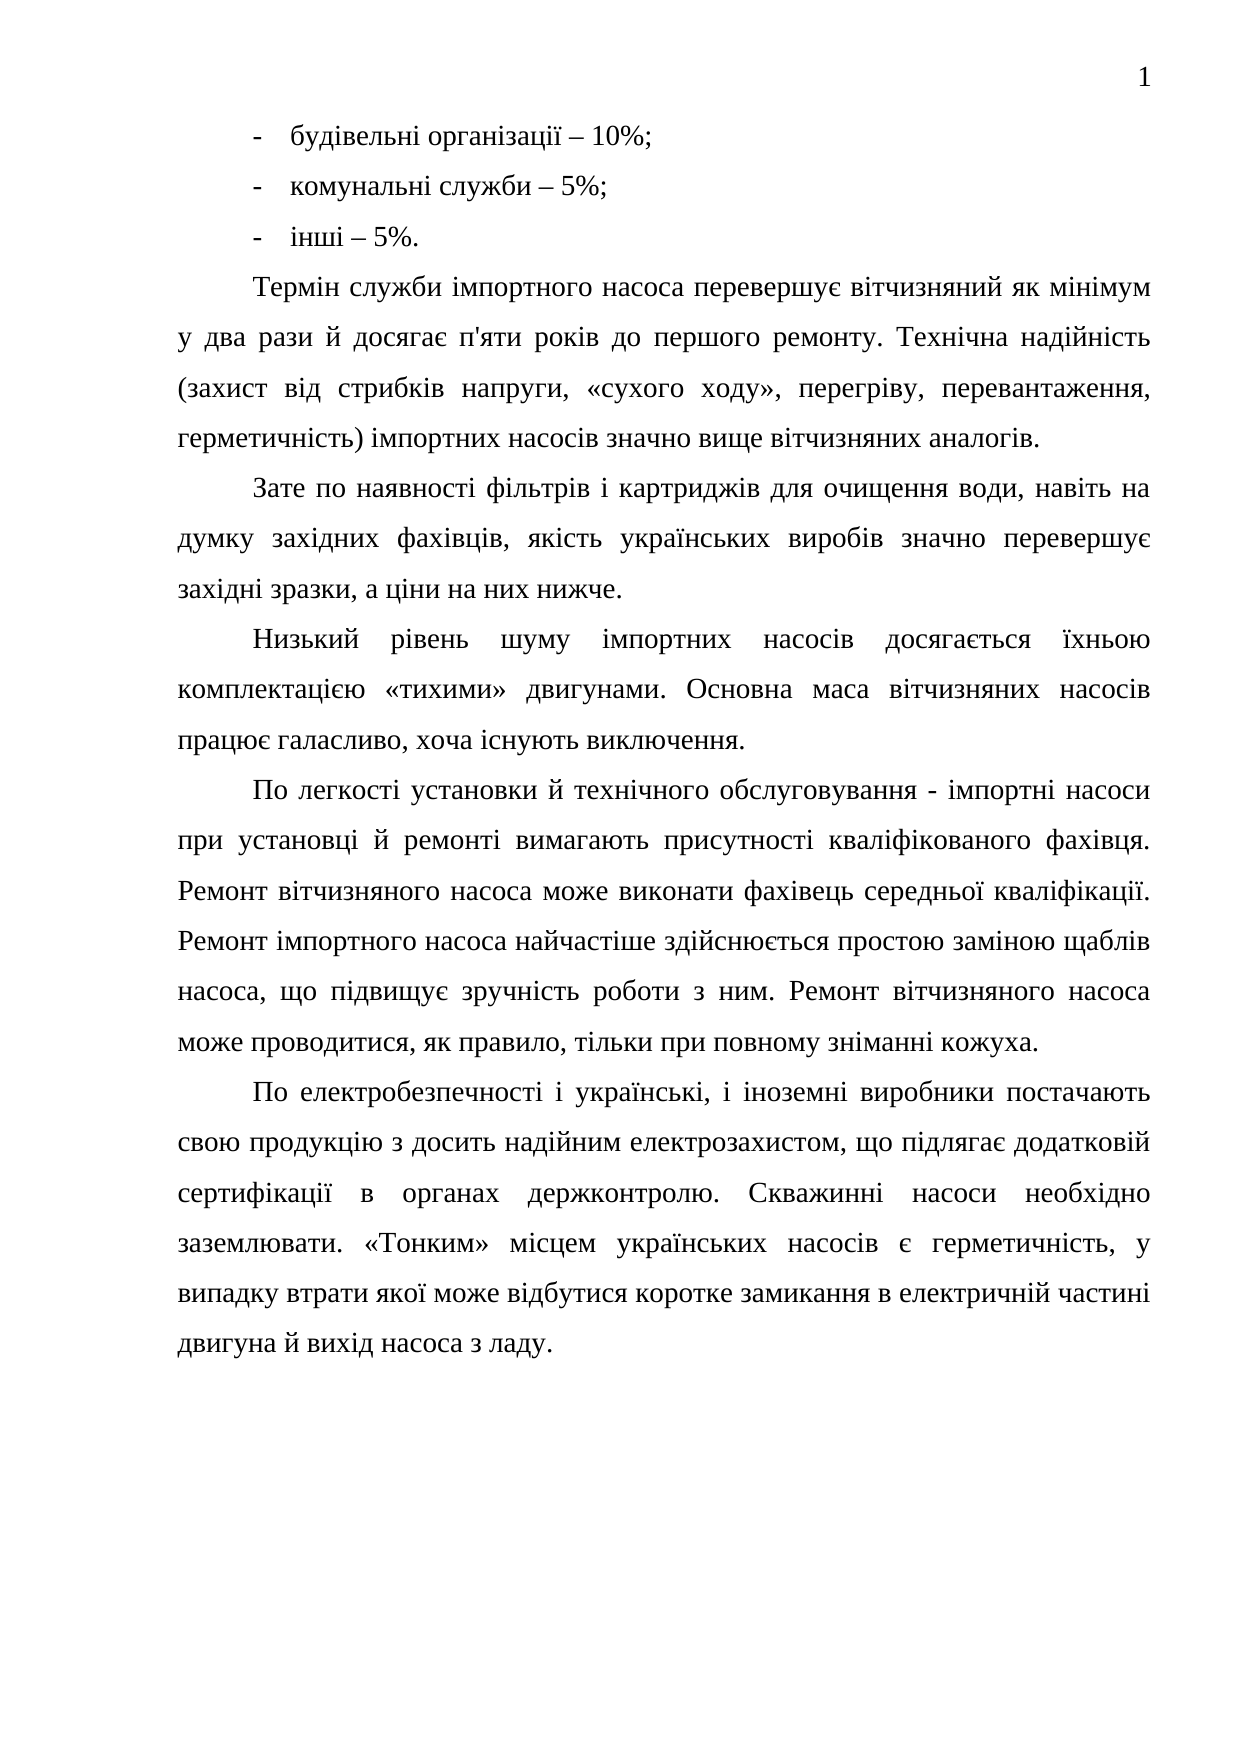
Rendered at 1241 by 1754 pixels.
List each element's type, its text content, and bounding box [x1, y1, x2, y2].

text Термін служби імпортного насоса перевершує вітчизняний як мінімум у два рази й досягає п'яти років до першого ремонту. Технічна надійність (захист від стрибків напруги, «сухого ходу», перегріву, перевантаження, герметичність) імпортних насосів значно вище вітчизняних аналогів. [177, 269, 1152, 453]
text Зате по наявності фільтрів і картриджів для очищення води, навіть на думку західних фахівців, якість українських виробів значно перевершує західні зразки, а ціни на них нижче. [177, 470, 1152, 604]
text По легкості установки й технічного обслуговування - імпортні насоси при установці й ремонті вимагають присутності кваліфікованого фахівця. Ремонт вітчизняного насоса може виконати фахівець середньої кваліфікації. Ремонт імпортного насоса найчастіше здійснюється простою заміною щаблів насоса, що підвищує зручність роботи з ним. Ремонт вітчизняного насоса може проводитися, як правило, тільки при повному зніманні кожуха. [177, 772, 1152, 1057]
text По електробезпечності і українські, і іноземні виробники постачають свою продукцію з досить надійним електрозахистом, що підлягає додатковій сертифікації в органах держконтролю. Скважинні насоси необхідно заземлювати. «Тонким» місцем українських насосів є герметичність, у випадку втрати якої може відбутися коротке замикання в електричній частині двигуна й вихід насоса з ладу. [177, 1074, 1152, 1359]
list будівельні організації – 10%; [177, 118, 1152, 152]
text Низький рівень шуму імпортних насосів досягається їхньою комплектацією «тихими» двигунами. Основна маса вітчизняних насосів працює галасливо, хоча існують виключення. [177, 621, 1152, 755]
list комунальні служби – 5%; [177, 168, 1152, 202]
list інші – 5%. [177, 219, 1152, 252]
